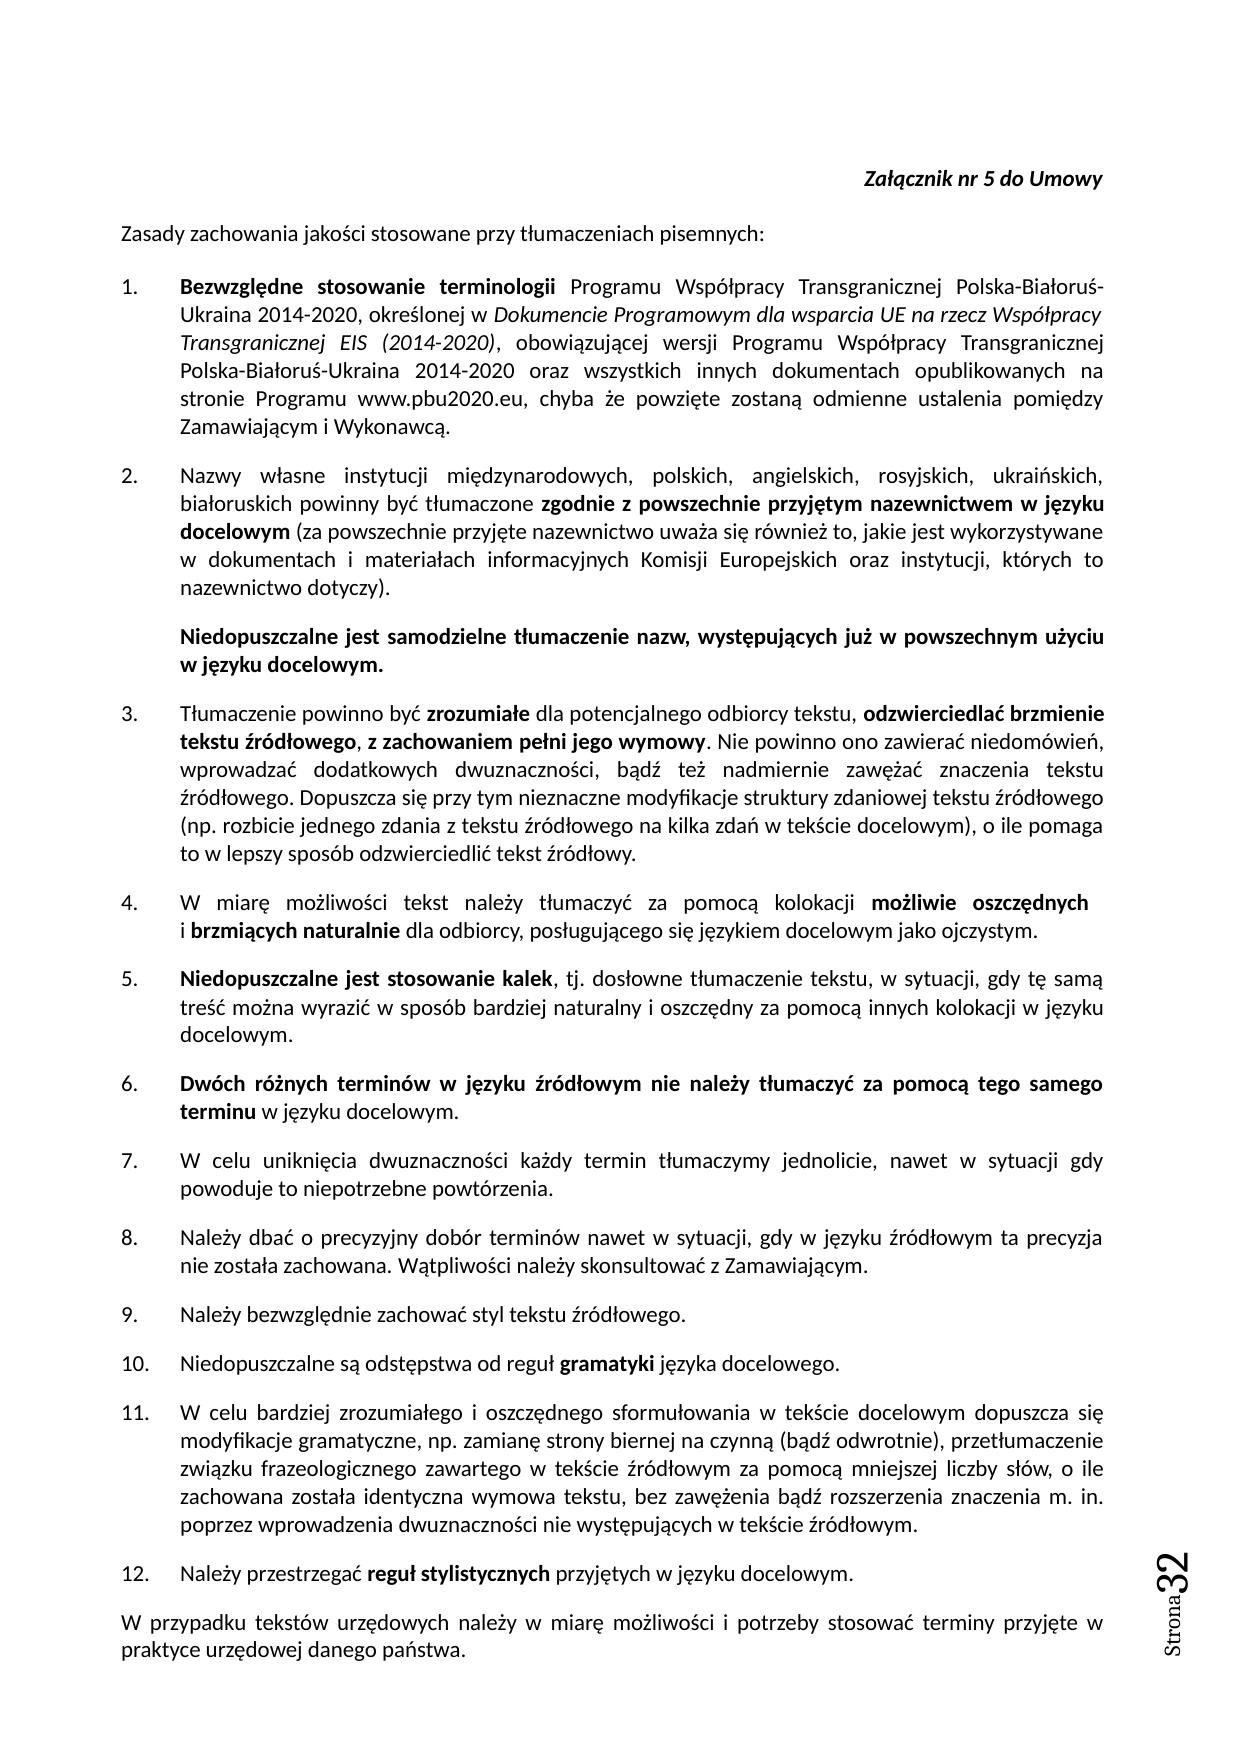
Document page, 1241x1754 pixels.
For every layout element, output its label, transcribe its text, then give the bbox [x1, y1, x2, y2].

list W celu uniknięcia dwuznaczności każdy termin tłumaczymy jednolicie, nawet w sytuacji gdy powoduje to niepotrzebne powtórzenia. [121, 1146, 1105, 1202]
list W miarę możliwości tekst należy tłumaczyć za pomocą kolokacji możliwie oszczędnych i brzmiących naturalnie dla odbiorcy, posługującego się językiem docelowym jako ojczystym. [121, 888, 1105, 944]
list W celu bardziej zrozumiałego i oszczędnego sformułowania w tekście docelowym dopuszcza się modyfikacje gramatyczne, np. zamianę strony biernej na czynną (bądź odwrotnie), przetłumaczenie związku frazeologicznego zawartego w tekście źródłowym za pomocą mniejszej liczby słów, o ile zachowana została identyczna wymowa tekstu, bez zawężenia bądź rozszerzenia znaczenia m. in. poprzez wprowadzenia dwuznaczności nie występujących w tekście źródłowym. [121, 1398, 1105, 1538]
list Nazwy własne instytucji międzynarodowych, polskich, angielskich, rosyjskich, ukraińskich, białoruskich powinny być tłumaczone zgodnie z powszechnie przyjętym nazewnictwem w języku docelowym (za powszechnie przyjęte nazewnictwo uważa się również to, jakie jest wykorzystywane w dokumentach i materiałach informacyjnych Komisji Europejskich oraz instytucji, których to nazewnictwo dotyczy). [121, 461, 1105, 601]
list Należy przestrzegać reguł stylistycznych przyjętych w języku docelowym. [121, 1559, 1105, 1587]
list Niedopuszczalne są odstępstwa od reguł gramatyki języka docelowego. [121, 1349, 1105, 1377]
list Bezwzględne stosowanie terminologii Programu Współpracy Transgranicznej Polska-Białoruś-Ukraina 2014-2020, określonej w Dokumencie Programowym dla wsparcia UE na rzecz Współpracy Transgranicznej EIS (2014-2020), obowiązującej wersji Programu Współpracy Transgranicznej Polska-Białoruś-Ukraina 2014-2020 oraz wszystkich innych dokumentach opublikowanych na stronie Programu www.pbu2020.eu, chyba że powzięte zostaną odmienne ustalenia pomiędzy Zamawiającym i Wykonawcą. [121, 272, 1105, 440]
list Niedopuszczalne jest stosowanie kalek, tj. dosłowne tłumaczenie tekstu, w sytuacji, gdy tę samą treść można wyrazić w sposób bardziej naturalny i oszczędny za pomocą innych kolokacji w języku docelowym. [121, 964, 1105, 1049]
text Załącznik nr 5 do Umowy [121, 164, 1105, 193]
text Niedopuszczalne jest samodzielne tłumaczenie nazw, występujących już w powszechnym użyciu w języku docelowym. [180, 622, 1105, 678]
list Tłumaczenie powinno być zrozumiałe dla potencjalnego odbiorcy tekstu, odzwierciedlać brzmienie tekstu źródłowego, z zachowaniem pełni jego wymowy. Nie powinno ono zawierać niedomówień, wprowadzać dodatkowych dwuznaczności, bądź też nadmiernie zawężać znaczenia tekstu źródłowego. Dopuszcza się przy tym nieznaczne modyfikacje struktury zdaniowej tekstu źródłowego (np. rozbicie jednego zdania z tekstu źródłowego na kilka zdań w tekście docelowym), o ile pomaga to w lepszy sposób odzwierciedlić tekst źródłowy. [121, 699, 1105, 867]
text W przypadku tekstów urzędowych należy w miarę możliwości i potrzeby stosować terminy przyjęte w praktyce urzędowej danego państwa. [121, 1608, 1105, 1664]
list Należy dbać o precyzyjny dobór terminów nawet w sytuacji, gdy w języku źródłowym ta precyzja nie została zachowana. Wątpliwości należy skonsultować z Zamawiającym. [121, 1223, 1105, 1279]
list Należy bezwzględnie zachować styl tekstu źródłowego. [121, 1300, 1105, 1328]
text Zasady zachowania jakości stosowane przy tłumaczeniach pisemnych: [121, 219, 1105, 247]
list Dwóch różnych terminów w języku źródłowym nie należy tłumaczyć za pomocą tego samego terminu w języku docelowym. [121, 1069, 1105, 1126]
